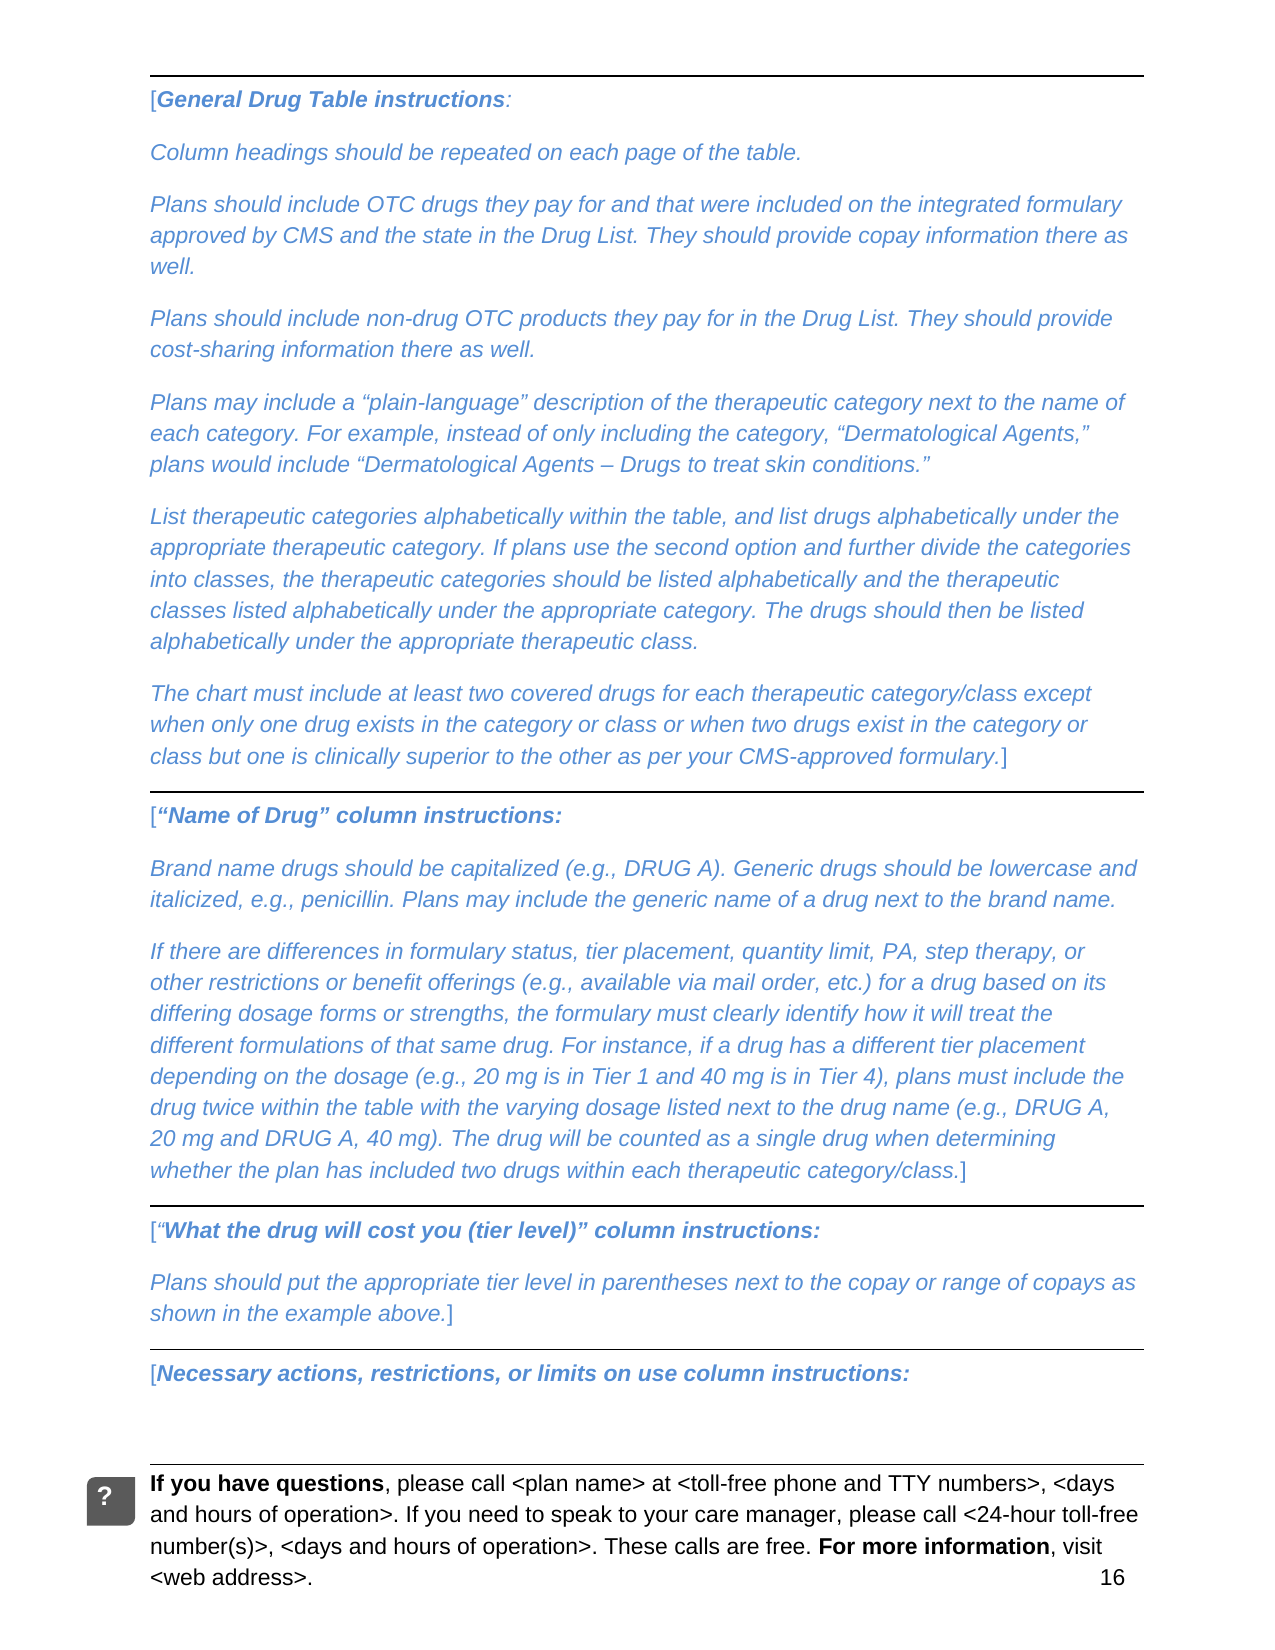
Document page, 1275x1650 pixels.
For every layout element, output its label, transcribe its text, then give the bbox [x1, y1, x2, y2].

text Column headings should be repeated on each page of the table. [150, 135, 1144, 166]
text If there are differences in formulary status, tier placement, quantity limit, PA, step therapy, or other restrictions or benefit offerings (e.g., available via mail order, etc.) for a drug based on its differing dosage forms or strengths, the formulary must clearly identify how it will treat the different formulations of that same drug. For instance, if a drug has a different tier placement depending on the dosage (e.g., 20 mg is in Tier 1 and 40 mg is in Tier 4), plans must include the drug twice within the table with the varying dosage listed next to the drug name (e.g., DRUG A, 20 mg and DRUG A, 40 mg). The drug will be counted as a single drug when determining whether the plan has included two drugs within each therapeutic category/class.] [150, 934, 1144, 1184]
text [General Drug Table instructions: [150, 77, 1144, 114]
text The chart must include at least two covered drugs for each therapeutic category/class except when only one drug exists in the category or class or when two drugs exist in the category or class but one is clinically superior to the other as per your CMS-approved formulary.] [150, 677, 1144, 770]
text Plans may include a “plain-language” description of the therapeutic category next to the name of each category. For example, instead of only including the category, “Dermatological Agents,” plans would include “Dermatological Agents – Drugs to treat skin conditions.” [150, 385, 1144, 479]
text Brand name drugs should be capitalized (e.g., DRUG A). Generic drugs should be lowercase and italicized, e.g., penicillin. Plans may include the generic name of a drug next to the brand name. [150, 851, 1144, 913]
text Plans should put the appropriate tier level in parentheses next to the copay or range of copays as shown in the example above.] [150, 1265, 1144, 1328]
text [Necessary actions, restrictions, or limits on use column instructions: [150, 1350, 1144, 1387]
text Plans should include non-drug OTC products they pay for in the Drug List. They should provide cost-sharing information there as well. [150, 302, 1144, 364]
text List therapeutic categories alphabetically within the table, and list drugs alphabetically under the appropriate therapeutic category. If plans use the second option and further divide the categories into classes, the therapeutic categories should be listed alphabetically and the therapeutic classes listed alphabetically under the appropriate category. The drugs should then be listed alphabetically under the appropriate therapeutic class. [150, 499, 1144, 656]
text [“What the drug will cost you (tier level)” column instructions: [150, 1207, 1144, 1244]
text [“Name of Drug” column instructions: [150, 793, 1144, 830]
text Plans should include OTC drugs they pay for and that were included on the integrated formulary approved by CMS and the state in the Drug List. They should provide copay information there as well. [150, 187, 1144, 281]
